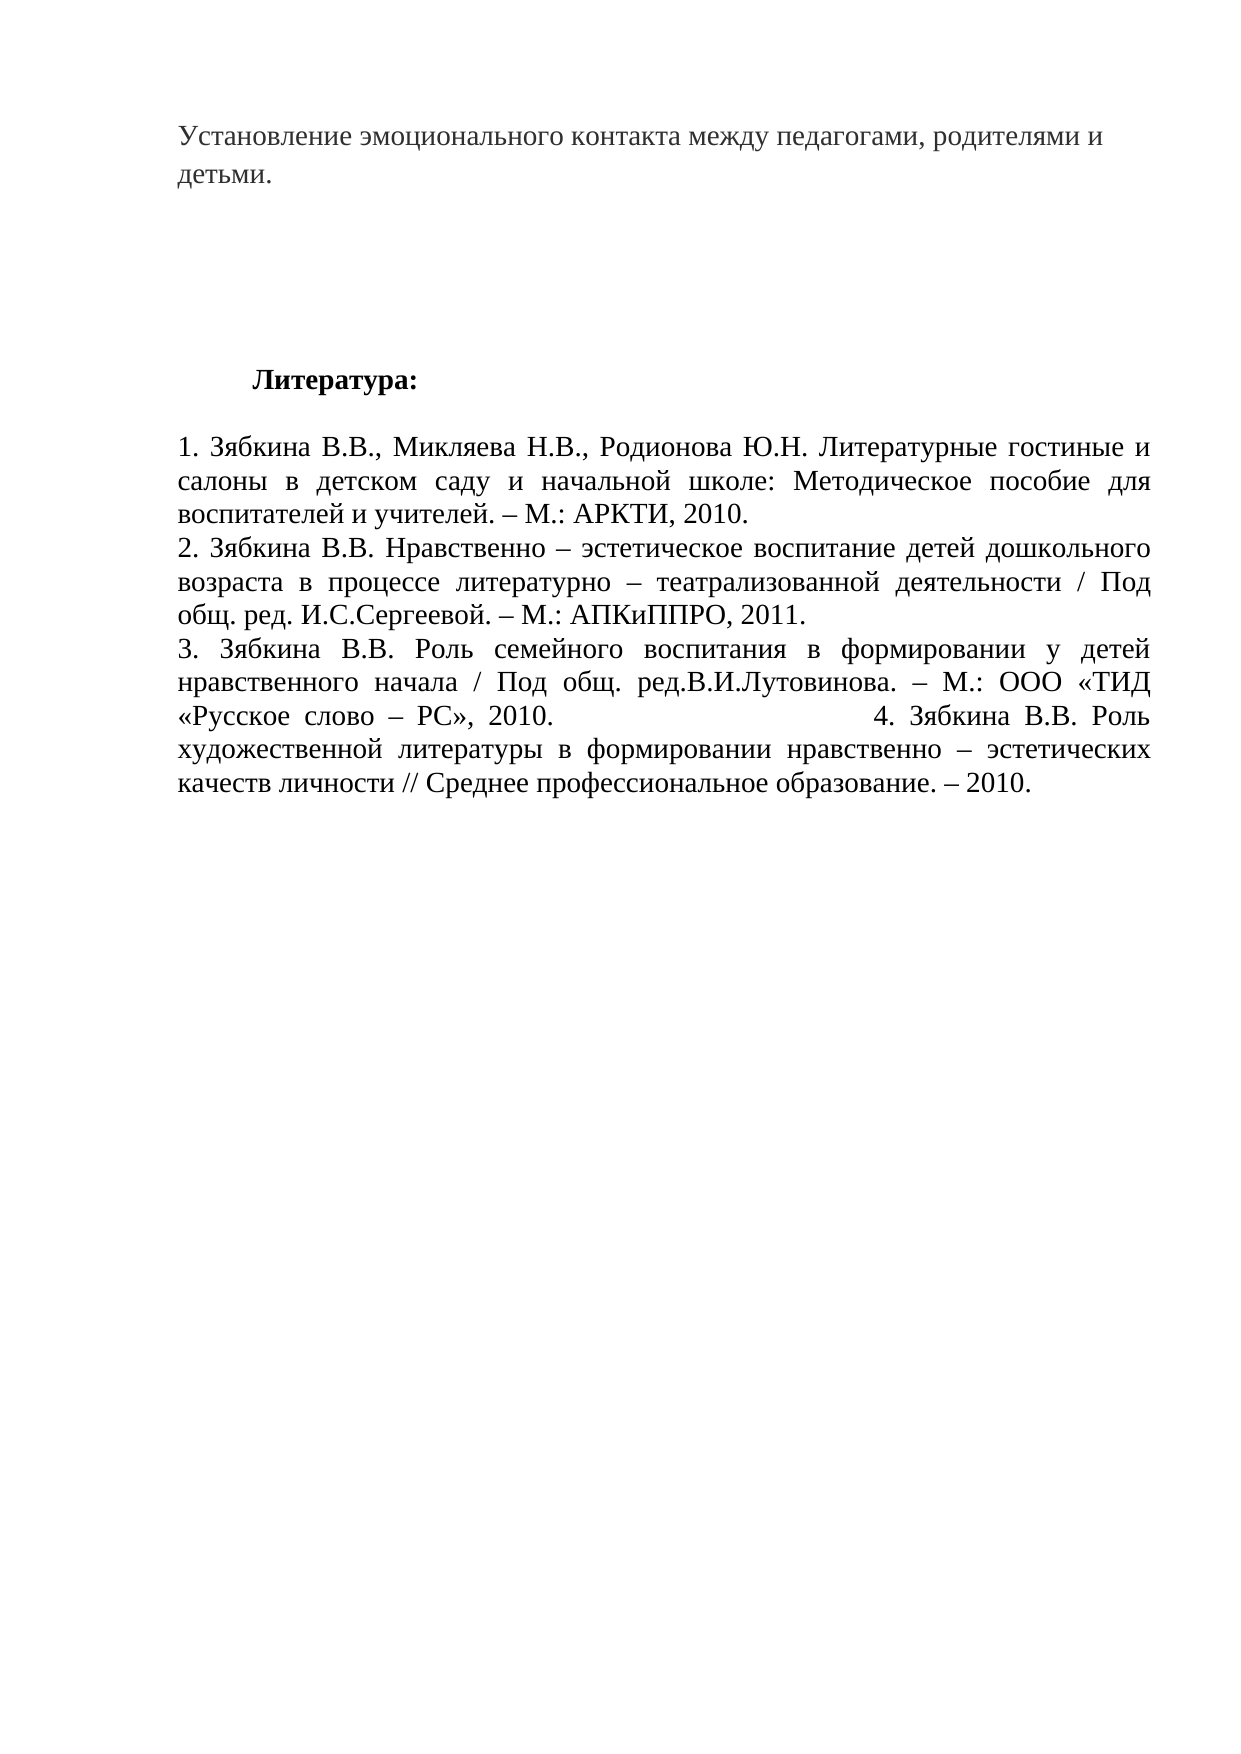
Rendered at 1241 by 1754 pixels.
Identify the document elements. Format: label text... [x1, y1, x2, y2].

text 3. Зябкина В.В. Роль семейного воспитания в формировании у детей нравственного начала / Под общ. ред.В.И.Лутовинова. – М.: ООО «ТИД «Русское слово – РС», 2010. 4. Зябкина В.В. Роль художественной литературы в формировании нравственно – эстетических качеств личности // Среднее профессиональное образование. – 2010. [177, 631, 1152, 798]
text Установление эмоционального контакта между педагогами, родителями и детьми. [177, 118, 1152, 190]
text 2. Зябкина В.В. Нравственно – эстетическое воспитание детей дошкольного возраста в процессе литературно – театрализованной деятельности / Под общ. ред. И.С.Сергеевой. – М.: АПКиППРО, 2011. [177, 530, 1152, 631]
text Литература: 1. Зябкина В.В., Микляева Н.В., Родионова Ю.Н. Литературные гостиные и салоны в детском саду и начальной школе: Методическое пособие для воспитателей и учителей. – М.: АРКТИ, 2010. [177, 362, 1152, 530]
